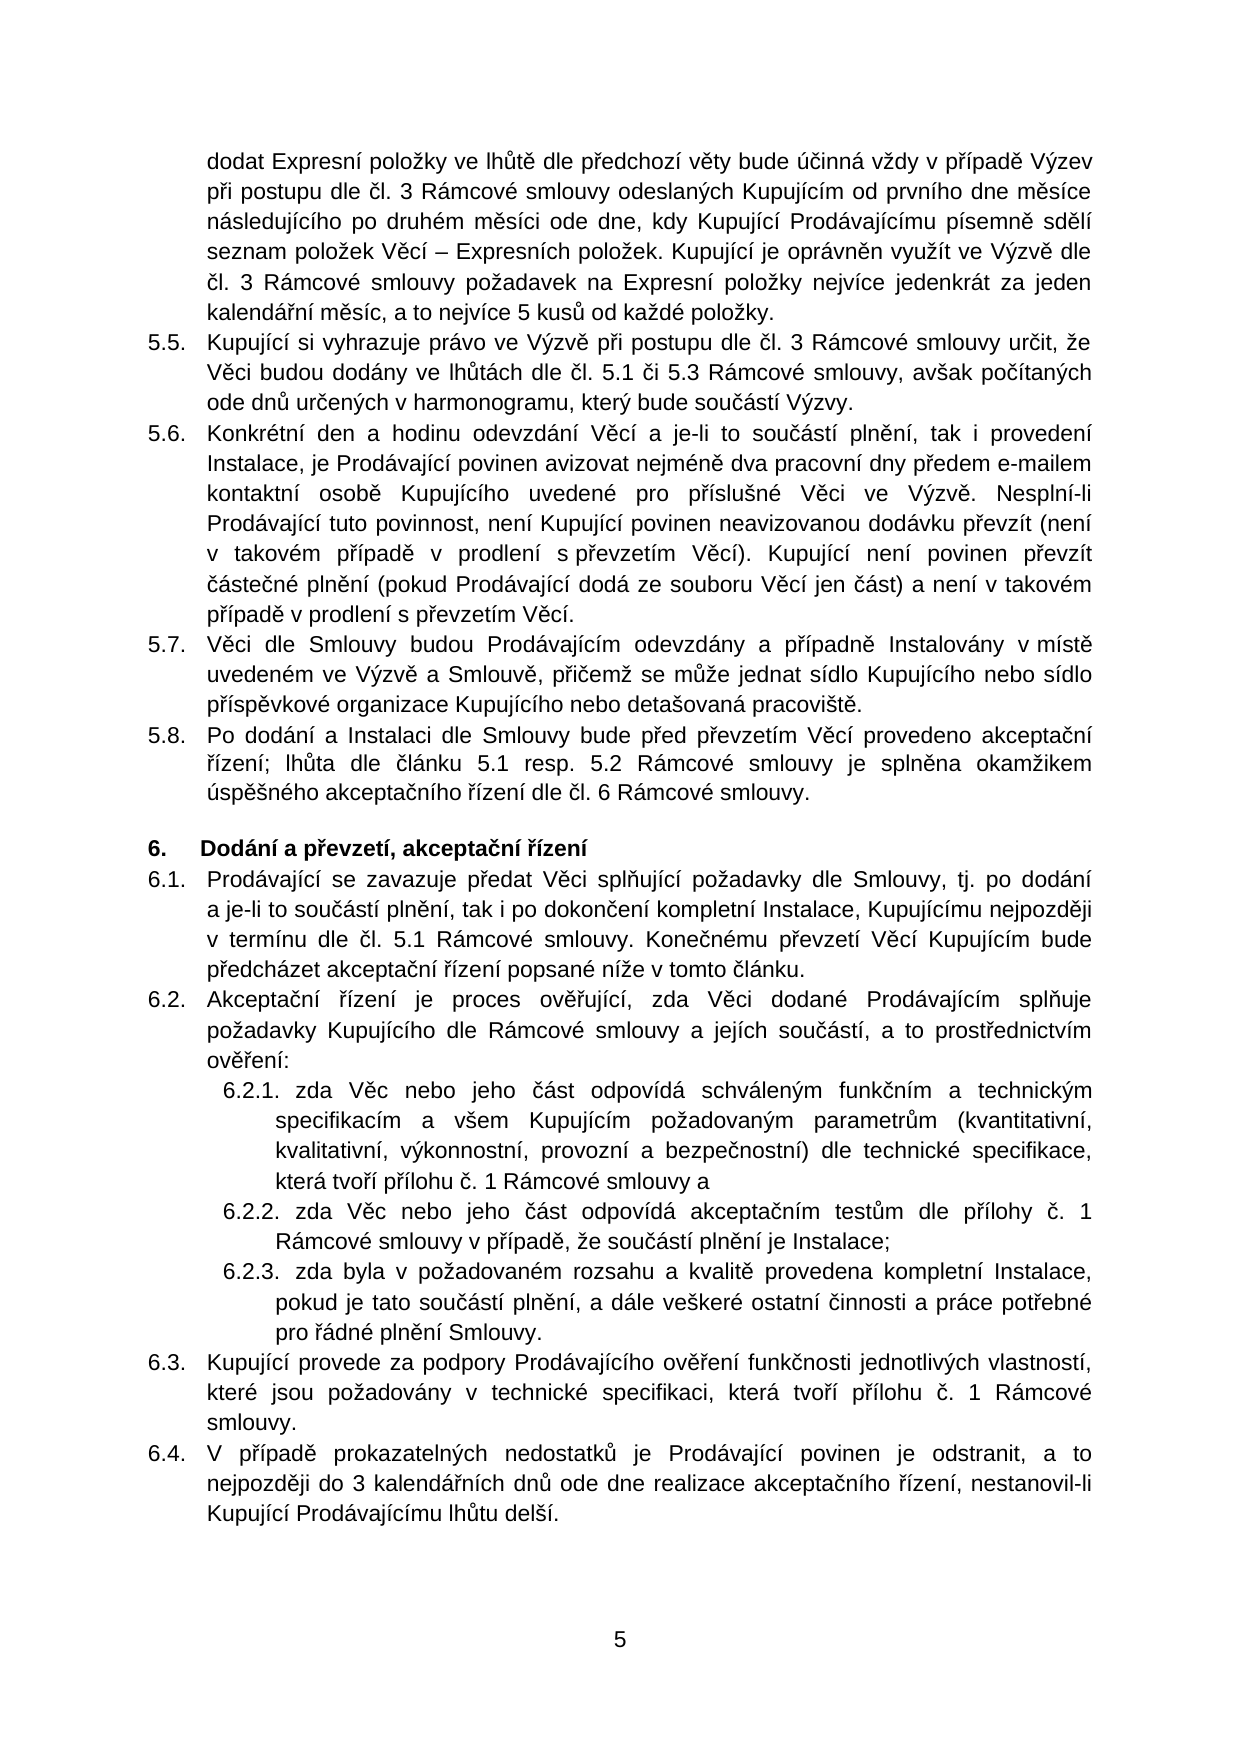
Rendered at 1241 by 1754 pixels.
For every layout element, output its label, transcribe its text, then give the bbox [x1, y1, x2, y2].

list Akceptační řízení je proces ověřující, zda Věci dodané Prodávajícím splňuje požadavky Kupujícího dle Rámcové smlouvy a jejích součástí, a to prostřednictvím ověření: [148, 986, 1093, 1073]
list Dodání a převzetí, akceptační řízení [148, 835, 1093, 862]
list V případě prokazatelných nedostatků je Prodávající povinen je odstranit, a to nejpozději do 3 kalendářních dnů ode dne realizace akceptačního řízení, nestanovil-li Kupující Prodávajícímu lhůtu delší. [148, 1439, 1093, 1526]
list zda Věc nebo jeho část odpovídá akceptačním testům dle přílohy č. 1 Rámcové smlouvy v případě, že součástí plnění je Instalace; [223, 1198, 1093, 1254]
list zda byla v požadovaném rozsahu a kvalitě provedena kompletní Instalace, pokud je tato součástí plnění, a dále veškeré ostatní činnosti a práce potřebné pro řádné plnění Smlouvy. [223, 1258, 1093, 1345]
list Kupující provede za podpory Prodávajícího ověření funkčnosti jednotlivých vlastností, které jsou požadovány v technické specifikaci, která tvoří přílohu č. 1 Rámcové smlouvy. [148, 1349, 1093, 1436]
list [148, 148, 1093, 325]
list Věci dle Smlouvy budou Prodávajícím odevzdány a případně Instalovány v místě uvedeném ve Výzvě a Smlouvě, přičemž se může jednat sídlo Kupujícího nebo sídlo příspěvkové organizace Kupujícího nebo detašovaná pracoviště. [148, 631, 1093, 718]
list Kupující si vyhrazuje právo ve Výzvě při postupu dle čl. 3 Rámcové smlouvy určit, že Věci budou dodány ve lhůtách dle čl. 5.1 či 5.3 Rámcové smlouvy, avšak počítaných ode dnů určených v harmonogramu, který bude součástí Výzvy. [148, 329, 1093, 416]
list Prodávající se zavazuje předat Věci splňující požadavky dle Smlouvy, tj. po dodání a je-li to součástí plnění, tak i po dokončení kompletní Instalace, Kupujícímu nejpozději v termínu dle čl. 5.1 Rámcové smlouvy. Konečnému převzetí Věcí Kupujícím bude předcházet akceptační řízení popsané níže v tomto článku. [148, 866, 1093, 982]
list Konkrétní den a hodinu odevzdání Věcí a je-li to součástí plnění, tak i provedení Instalace, je Prodávající povinen avizovat nejméně dva pracovní dny předem e-mailem kontaktní osobě Kupujícího uvedené pro příslušné Věci ve Výzvě. Nesplní-li Prodávající tuto povinnost, není Kupující povinen neavizovanou dodávku převzít (není v takovém případě v prodlení s převzetím Věcí). Kupující není povinen převzít částečné plnění (pokud Prodávající dodá ze souboru Věcí jen část) a není v takovém případě v prodlení s převzetím Věcí. [148, 419, 1093, 627]
list zda Věc nebo jeho část odpovídá schváleným funkčním a technickým specifikacím a všem Kupujícím požadovaným parametrům (kvantitativní, kvalitativní, výkonnostní, provozní a bezpečnostní) dle technické specifikace, která tvoří přílohu č. 1 Rámcové smlouvy a [223, 1077, 1093, 1194]
list Po dodání a Instalaci dle Smlouvy bude před převzetím Věcí provedeno akceptační řízení; lhůta dle článku 5.1 resp. 5.2 Rámcové smlouvy je splněna okamžikem úspěšného akceptačního řízení dle čl. 6 Rámcové smlouvy. [148, 722, 1093, 805]
